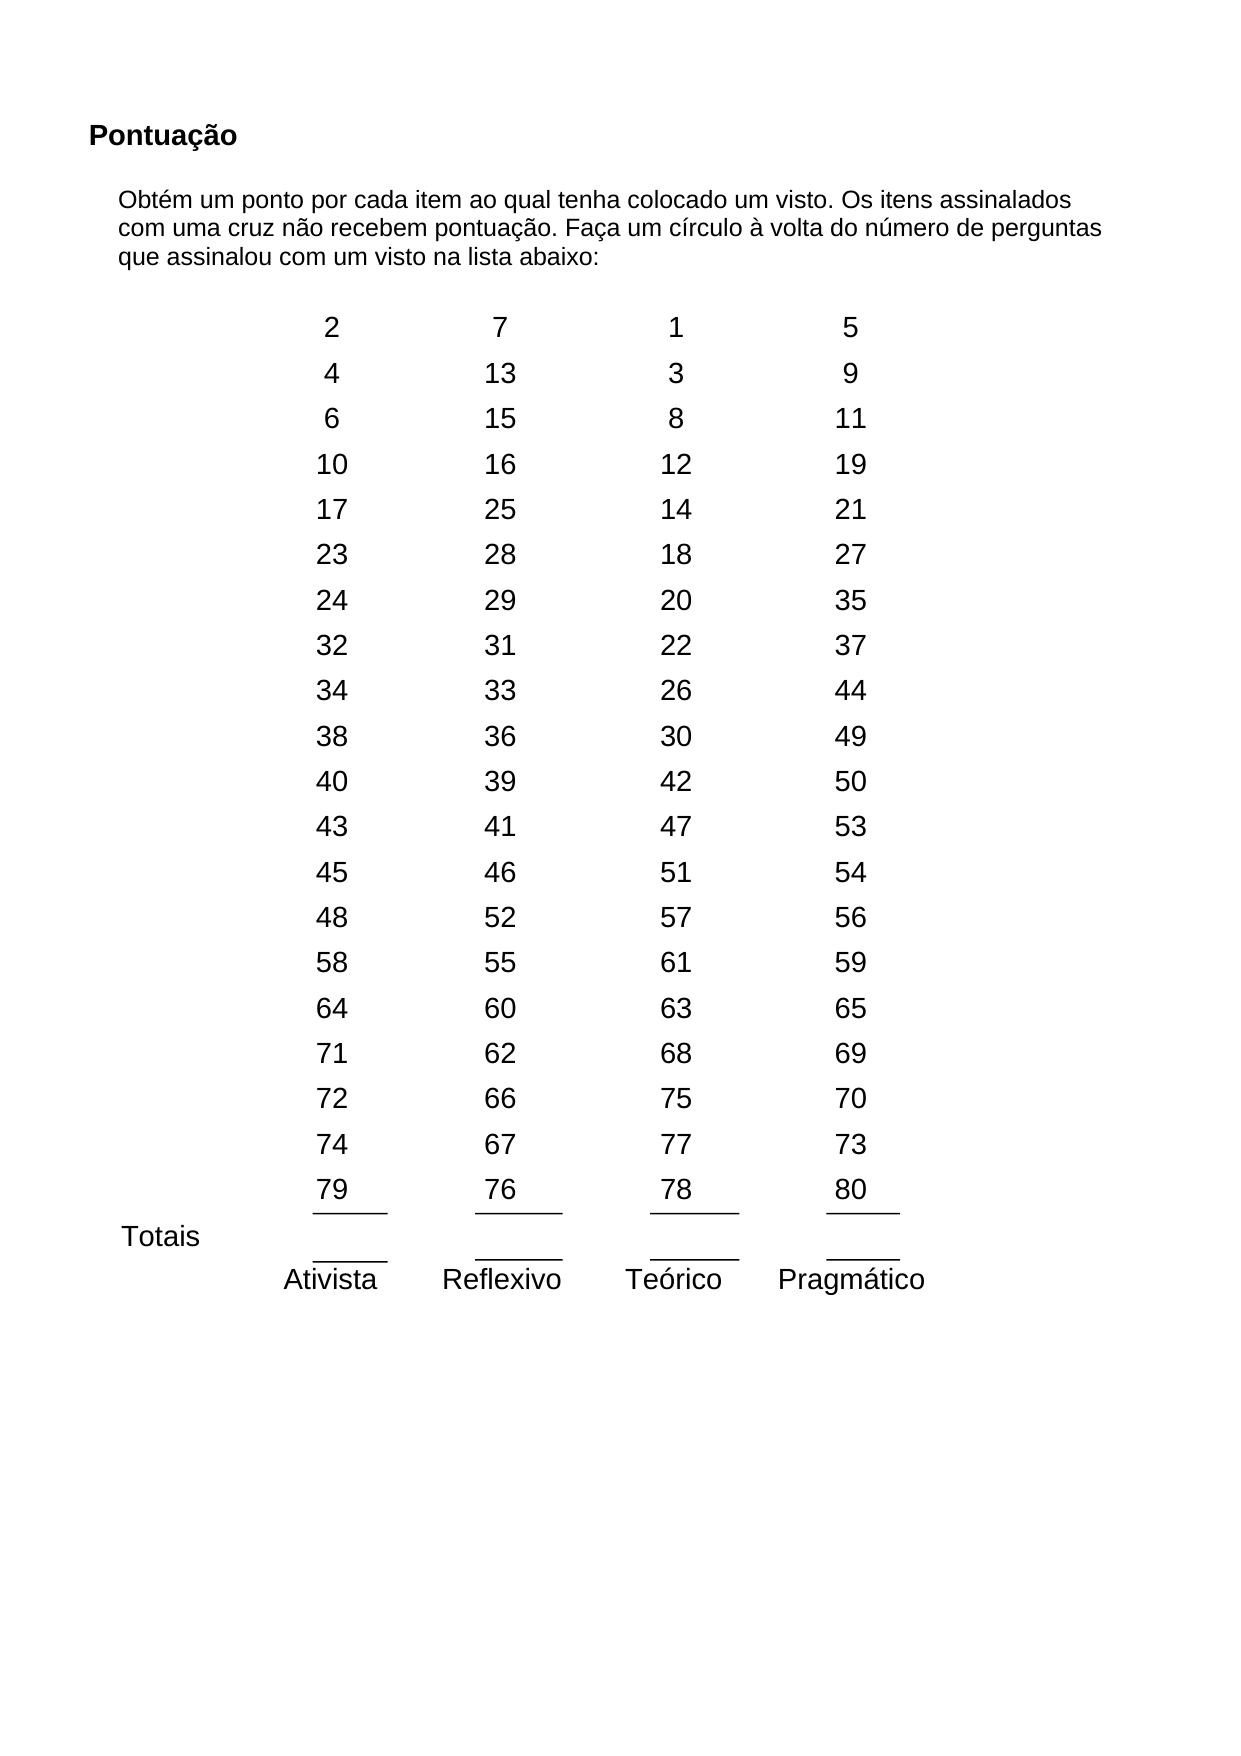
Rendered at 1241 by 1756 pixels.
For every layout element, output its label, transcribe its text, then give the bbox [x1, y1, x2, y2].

table_cell 16 [410, 441, 591, 486]
table_cell [751, 1213, 948, 1261]
text Obtém um ponto por cada item ao qual tenha colocado um visto. Os itens assinalados com uma cruz não recebem pontuação. Faça um círculo à volta do número de perguntas que assinalou com um visto na lista abaixo: [118, 185, 1122, 271]
table_cell 25 [410, 486, 591, 532]
table_cell 76 [410, 1167, 591, 1213]
table_header 5 [751, 311, 948, 350]
table_cell 24 [100, 577, 409, 622]
table_cell 19 [751, 441, 948, 486]
table_cell 3 [591, 350, 751, 396]
table_header 7 [410, 311, 591, 350]
table_cell 78 [591, 1167, 751, 1213]
table_cell 11 [751, 396, 948, 441]
table_cell 77 [591, 1121, 751, 1167]
table_cell 53 [751, 804, 948, 849]
table_cell 32 [100, 623, 409, 668]
table_cell 46 [410, 849, 591, 895]
table_cell 73 [751, 1121, 948, 1167]
table_cell 34 [100, 668, 409, 713]
table_cell 54 [751, 849, 948, 895]
table_cell 39 [410, 759, 591, 804]
table_cell 47 [591, 804, 751, 849]
table_cell Ativista [100, 1261, 409, 1298]
table_cell 40 [100, 759, 409, 804]
table_cell 56 [751, 895, 948, 940]
table_header 2 [100, 311, 409, 350]
table_cell 74 [100, 1121, 409, 1167]
table_cell 51 [591, 849, 751, 895]
table_cell 70 [751, 1076, 948, 1121]
table_cell 79 [100, 1167, 409, 1213]
table_cell 63 [591, 985, 751, 1031]
table_cell 23 [100, 532, 409, 577]
table_cell 30 [591, 713, 751, 758]
table_cell 12 [591, 441, 751, 486]
table_cell 69 [751, 1031, 948, 1076]
table_cell 31 [410, 623, 591, 668]
table_cell 13 [410, 350, 591, 396]
table_cell 58 [100, 940, 409, 985]
table_cell 41 [410, 804, 591, 849]
table_cell 42 [591, 759, 751, 804]
table_cell 29 [410, 577, 591, 622]
table_cell 22 [591, 623, 751, 668]
table_cell 33 [410, 668, 591, 713]
table_cell 15 [410, 396, 591, 441]
table_cell 80 [751, 1167, 948, 1213]
table_cell Totais [100, 1213, 409, 1261]
table_cell 4 [100, 350, 409, 396]
table_cell 26 [591, 668, 751, 713]
table_cell Teórico [591, 1261, 751, 1298]
table_cell 35 [751, 577, 948, 622]
table_cell 64 [100, 985, 409, 1031]
table_cell 57 [591, 895, 751, 940]
table_cell 71 [100, 1031, 409, 1076]
table_cell 52 [410, 895, 591, 940]
table_cell 67 [410, 1121, 591, 1167]
table_cell 43 [100, 804, 409, 849]
table_cell 36 [410, 713, 591, 758]
table_cell 6 [100, 396, 409, 441]
table_cell [410, 1213, 591, 1261]
text Pontuação [88, 117, 1134, 151]
table_cell 50 [751, 759, 948, 804]
table_cell Reflexivo [410, 1261, 591, 1298]
table_cell 44 [751, 668, 948, 713]
table_cell 45 [100, 849, 409, 895]
table_cell 59 [751, 940, 948, 985]
table_cell [591, 1213, 751, 1261]
table_cell 10 [100, 441, 409, 486]
table_cell Pragmático [751, 1261, 948, 1298]
table_cell 66 [410, 1076, 591, 1121]
table_cell 18 [591, 532, 751, 577]
table_cell 62 [410, 1031, 591, 1076]
table_cell 48 [100, 895, 409, 940]
table_cell 37 [751, 623, 948, 668]
table_cell 55 [410, 940, 591, 985]
table_cell 49 [751, 713, 948, 758]
table_cell 17 [100, 486, 409, 532]
table_cell 20 [591, 577, 751, 622]
table_cell 27 [751, 532, 948, 577]
table_cell 8 [591, 396, 751, 441]
table_header 1 [591, 311, 751, 350]
table_cell 61 [591, 940, 751, 985]
table_cell 38 [100, 713, 409, 758]
table_cell 72 [100, 1076, 409, 1121]
table_cell 28 [410, 532, 591, 577]
table_cell 9 [751, 350, 948, 396]
table_cell 68 [591, 1031, 751, 1076]
table_cell 65 [751, 985, 948, 1031]
table_cell 75 [591, 1076, 751, 1121]
table_cell 21 [751, 486, 948, 532]
table_cell 14 [591, 486, 751, 532]
table_cell 60 [410, 985, 591, 1031]
